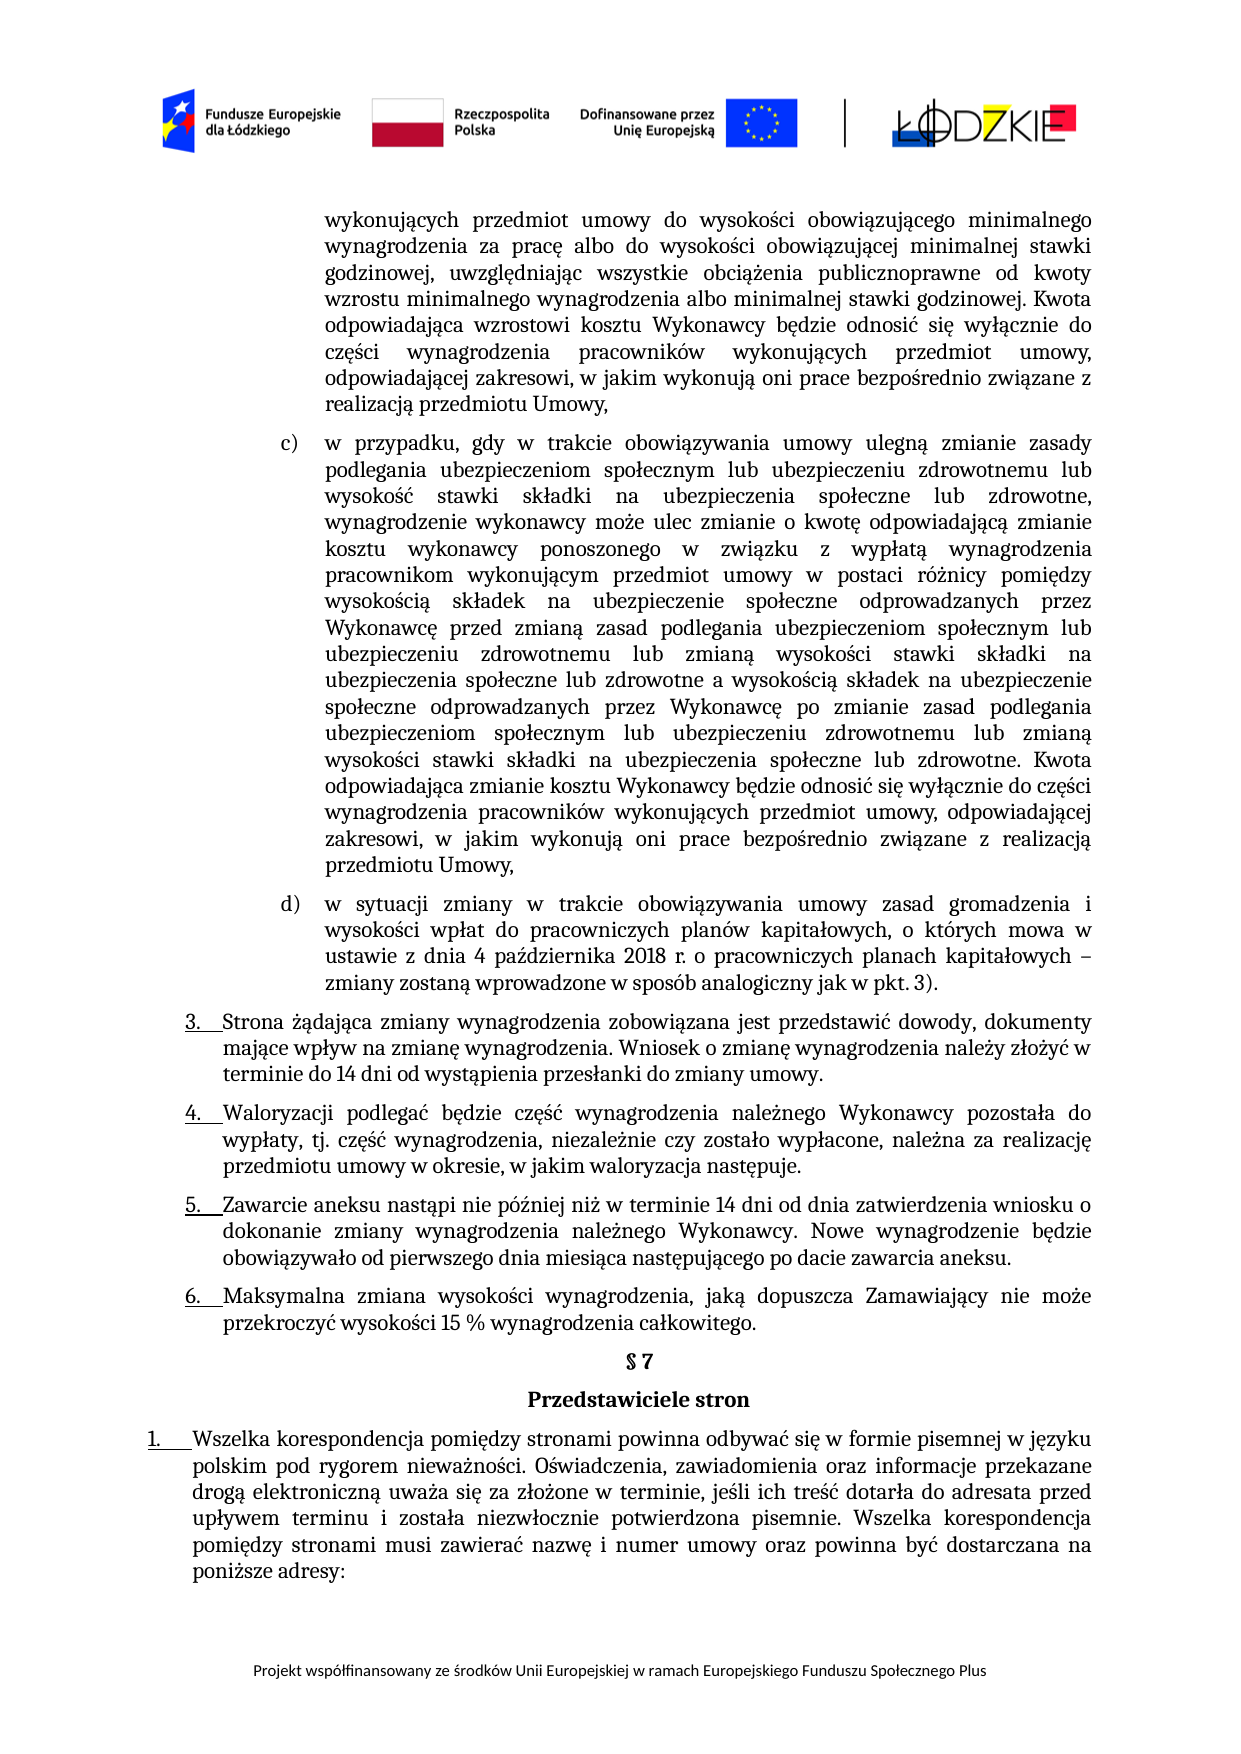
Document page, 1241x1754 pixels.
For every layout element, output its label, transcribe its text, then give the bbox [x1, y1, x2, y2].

list Waloryzacji podlegać będzie część wynagrodzenia należnego Wykonawcy pozostała do wypłaty, tj. część wynagrodzenia, niezależnie czy zostało wypłacone, należna za realizację przedmiotu umowy w okresie, w jakim waloryzacja następuje. [185, 1100, 1093, 1179]
list w przypadku, gdy w trakcie obowiązywania umowy ulegną zmianie zasady podlegania ubezpieczeniom społecznym lub ubezpieczeniu zdrowotnemu lub wysokość stawki składki na ubezpieczenia społeczne lub zdrowotne, wynagrodzenie wykonawcy może ulec zmianie o kwotę odpowiadającą zmianie kosztu wykonawcy ponoszonego w związku z wypłatą wynagrodzenia pracownikom wykonującym przedmiot umowy w postaci różnicy pomiędzy wysokością składek na ubezpieczenie społeczne odprowadzanych przez Wykonawcę przed zmianą zasad podlegania ubezpieczeniom społecznym lub ubezpieczeniu zdrowotnemu lub zmianą wysokości stawki składki na ubezpieczenia społeczne lub zdrowotne a wysokością składek na ubezpieczenie społeczne odprowadzanych przez Wykonawcę po zmianie zasad podlegania ubezpieczeniom społecznym lub ubezpieczeniu zdrowotnemu lub zmianą wysokości stawki składki na ubezpieczenia społeczne lub zdrowotne. Kwota odpowiadająca zmianie kosztu Wykonawcy będzie odnosić się wyłącznie do części wynagrodzenia pracowników wykonujących przedmiot umowy, odpowiadającej zakresowi, w jakim wykonują oni prace bezpośrednio związane z realizacją przedmiotu Umowy, [281, 430, 1093, 878]
list w sytuacji zmiany w trakcie obowiązywania umowy zasad gromadzenia i wysokości wpłat do pracowniczych planów kapitałowych, o których mowa w ustawie z dnia 4 października 2018 r. o pracowniczych planach kapitałowych – zmiany zostaną wprowadzone w sposób analogiczny jak w pkt. 3). [281, 891, 1093, 996]
picture [147, 73, 1092, 169]
list Wszelka korespondencja pomiędzy stronami powinna odbywać się w formie pisemnej w języku polskim pod rygorem nieważności. Oświadczenia, zawiadomienia oraz informacje przekazane drogą elektroniczną uważa się za złożone w terminie, jeśli ich treść dotarła do adresata przed upływem terminu i została niezwłocznie potwierdzona pisemnie. Wszelka korespondencja pomiędzy stronami musi zawierać nazwę i numer umowy oraz powinna być dostarczana na poniższe adresy: [148, 1426, 1093, 1584]
text Przedstawiciele stron [185, 1387, 1093, 1414]
list Maksymalna zmiana wysokości wynagrodzenia, jaką dopuszcza Zamawiający nie może przekroczyć wysokości 15 % wynagrodzenia całkowitego. [185, 1283, 1093, 1336]
list Strona żądająca zmiany wynagrodzenia zobowiązana jest przedstawić dowody, dokumenty mające wpływ na zmianę wynagrodzenia. Wniosek o zmianę wynagrodzenia należy złożyć w terminie do 14 dni od wystąpienia przesłanki do zmiany umowy. [185, 1008, 1093, 1088]
list Zawarcie aneksu nastąpi nie później niż w terminie 14 dni od dnia zatwierdzenia wniosku o dokonanie zmiany wynagrodzenia należnego Wykonawcy. Nowe wynagrodzenie będzie obowiązywało od pierwszego dnia miesiąca następującego po dacie zawarcia aneksu. [185, 1192, 1093, 1271]
text § 7 [185, 1348, 1093, 1375]
